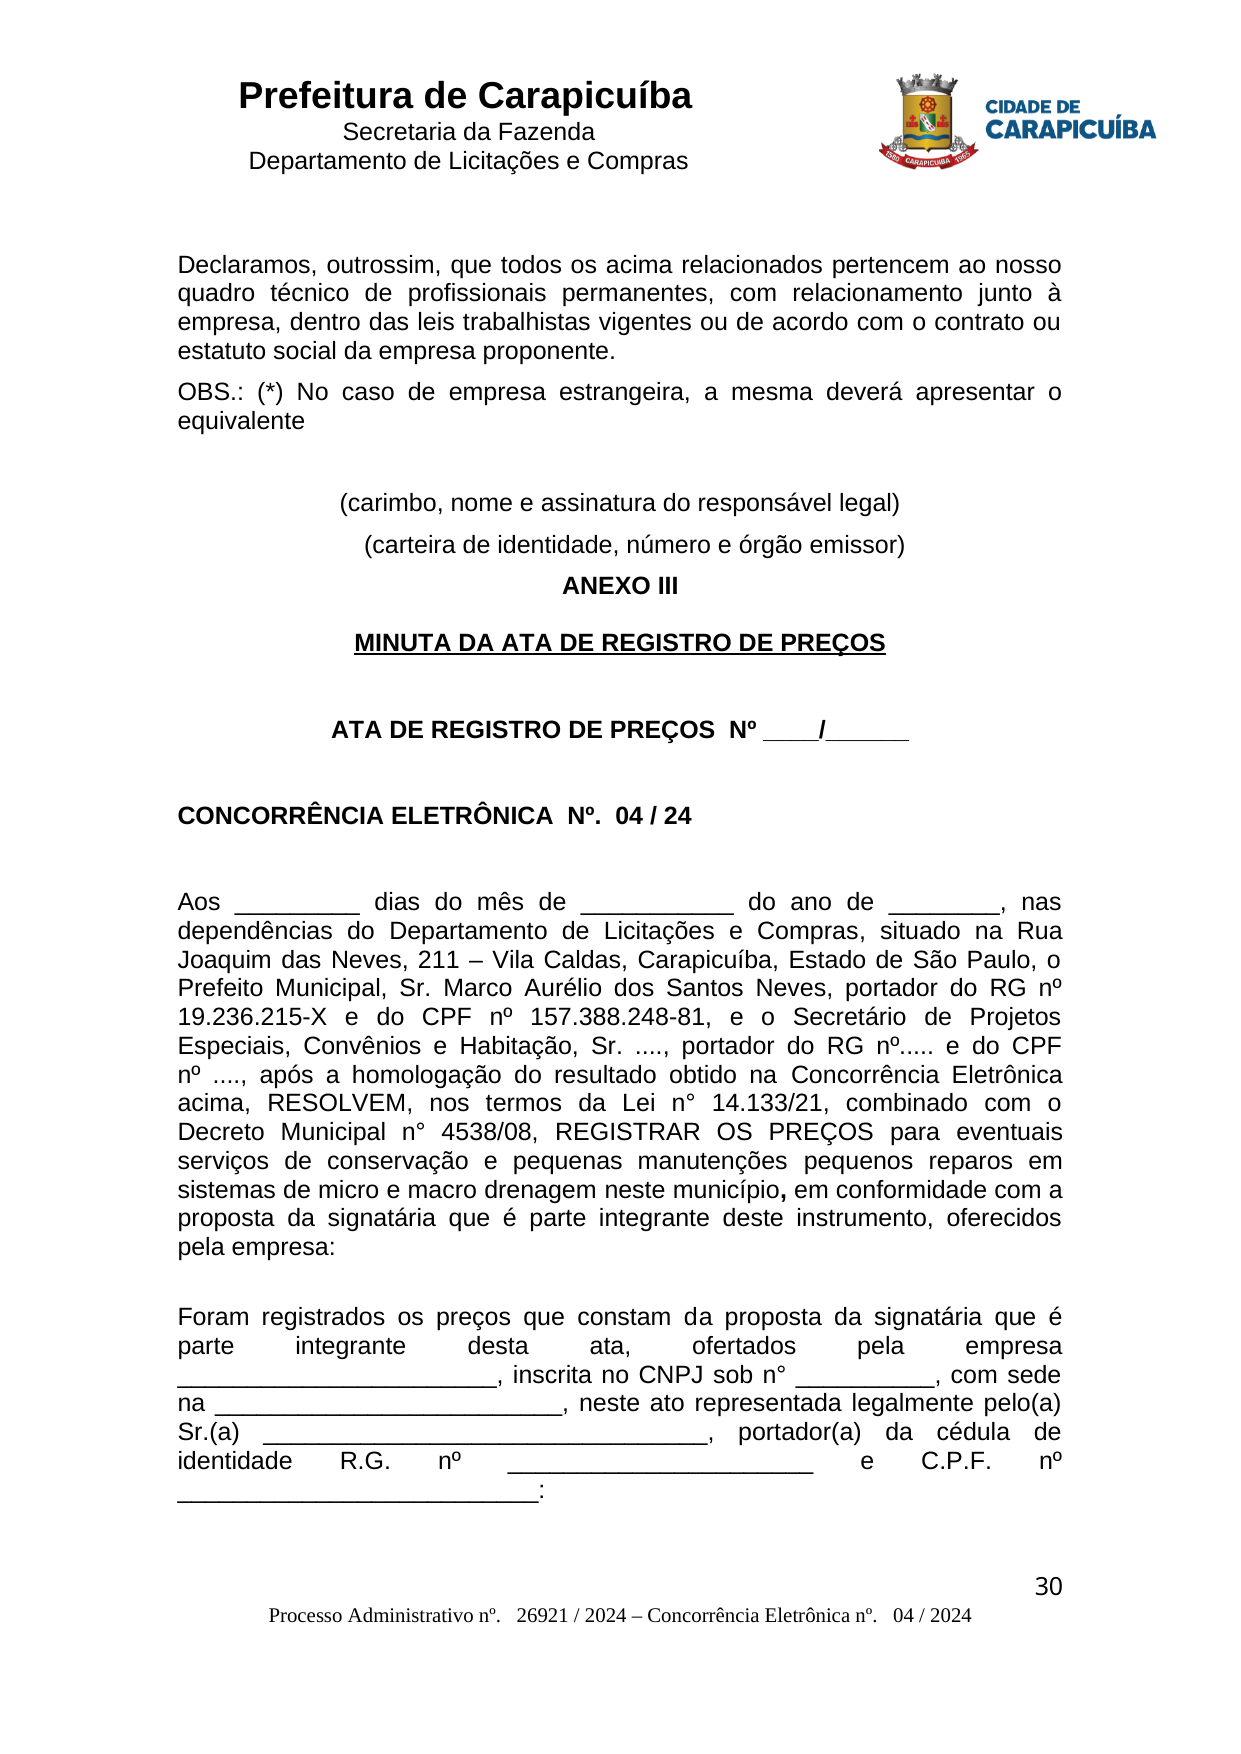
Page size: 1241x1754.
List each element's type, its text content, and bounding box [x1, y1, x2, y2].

text Declaramos, outrossim, que todos os acima relacionados pertencem ao nosso quadro técnico de profissionais permanentes, com relacionamento junto à empresa, dentro das leis trabalhistas vigentes ou de acordo com o contrato ou estatuto social da empresa proponente. [177, 250, 1063, 365]
picture [877, 65, 1159, 172]
text ANEXO III [177, 571, 1063, 600]
text (carimbo, nome e assinatura do responsável legal) [177, 488, 1063, 517]
text OBS.: (*) No caso de empresa estrangeira, a mesma deverá apresentar o equivalente [177, 377, 1063, 435]
text Aos _________ dias do mês de ___________ do ano de ________, nas dependências do Departamento de Licitações e Compras, situado na Rua Joaquim das Neves, 211 – Vila Caldas, Carapicuíba, Estado de São Paulo, o Prefeito Municipal, Sr. Marco Aurélio dos Santos Neves, portador do RG nº 19.236.215-X e do CPF nº 157.388.248-81, e o Secretário de Projetos Especiais, Convênios e Habitação, Sr. ...., portador do RG nº..... e do CPF nº ...., após a homologação do resultado obtido na Concorrência Eletrônica acima, RESOLVEM, nos termos da Lei n° 14.133/21, combinado com o Decreto Municipal n° 4538/08, REGISTRAR OS PREÇOS para eventuais serviços de conservação e pequenas manutenções pequenos reparos em sistemas de micro e macro drenagem neste município, em conformidade com a proposta da signatária que é parte integrante deste instrumento, oferecidos pela empresa: [177, 887, 1063, 1261]
text ATA DE REGISTRO DE PREÇOS Nº ____/______ [177, 715, 1063, 743]
text Foram registrados os preços que constam da proposta da signatária que é parte integrante desta ata, ofertados pela empresa _______________________, inscrita no CNPJ sob n° __________, com sede na _________________________, neste ato representada legalmente pelo(a) Sr.(a) ________________________________, portador(a) da cédula de identidade R.G. nº ______________________ e C.P.F. nº __________________________: [177, 1302, 1063, 1503]
list CONCORRÊNCIA ELETRÔNICA Nº. 04 / 24 [177, 801, 1063, 830]
text (carteira de identidade, número e órgão emissor) [207, 530, 1063, 558]
text MINUTA DA ATA DE REGISTRO DE PREÇOS [177, 628, 1063, 657]
